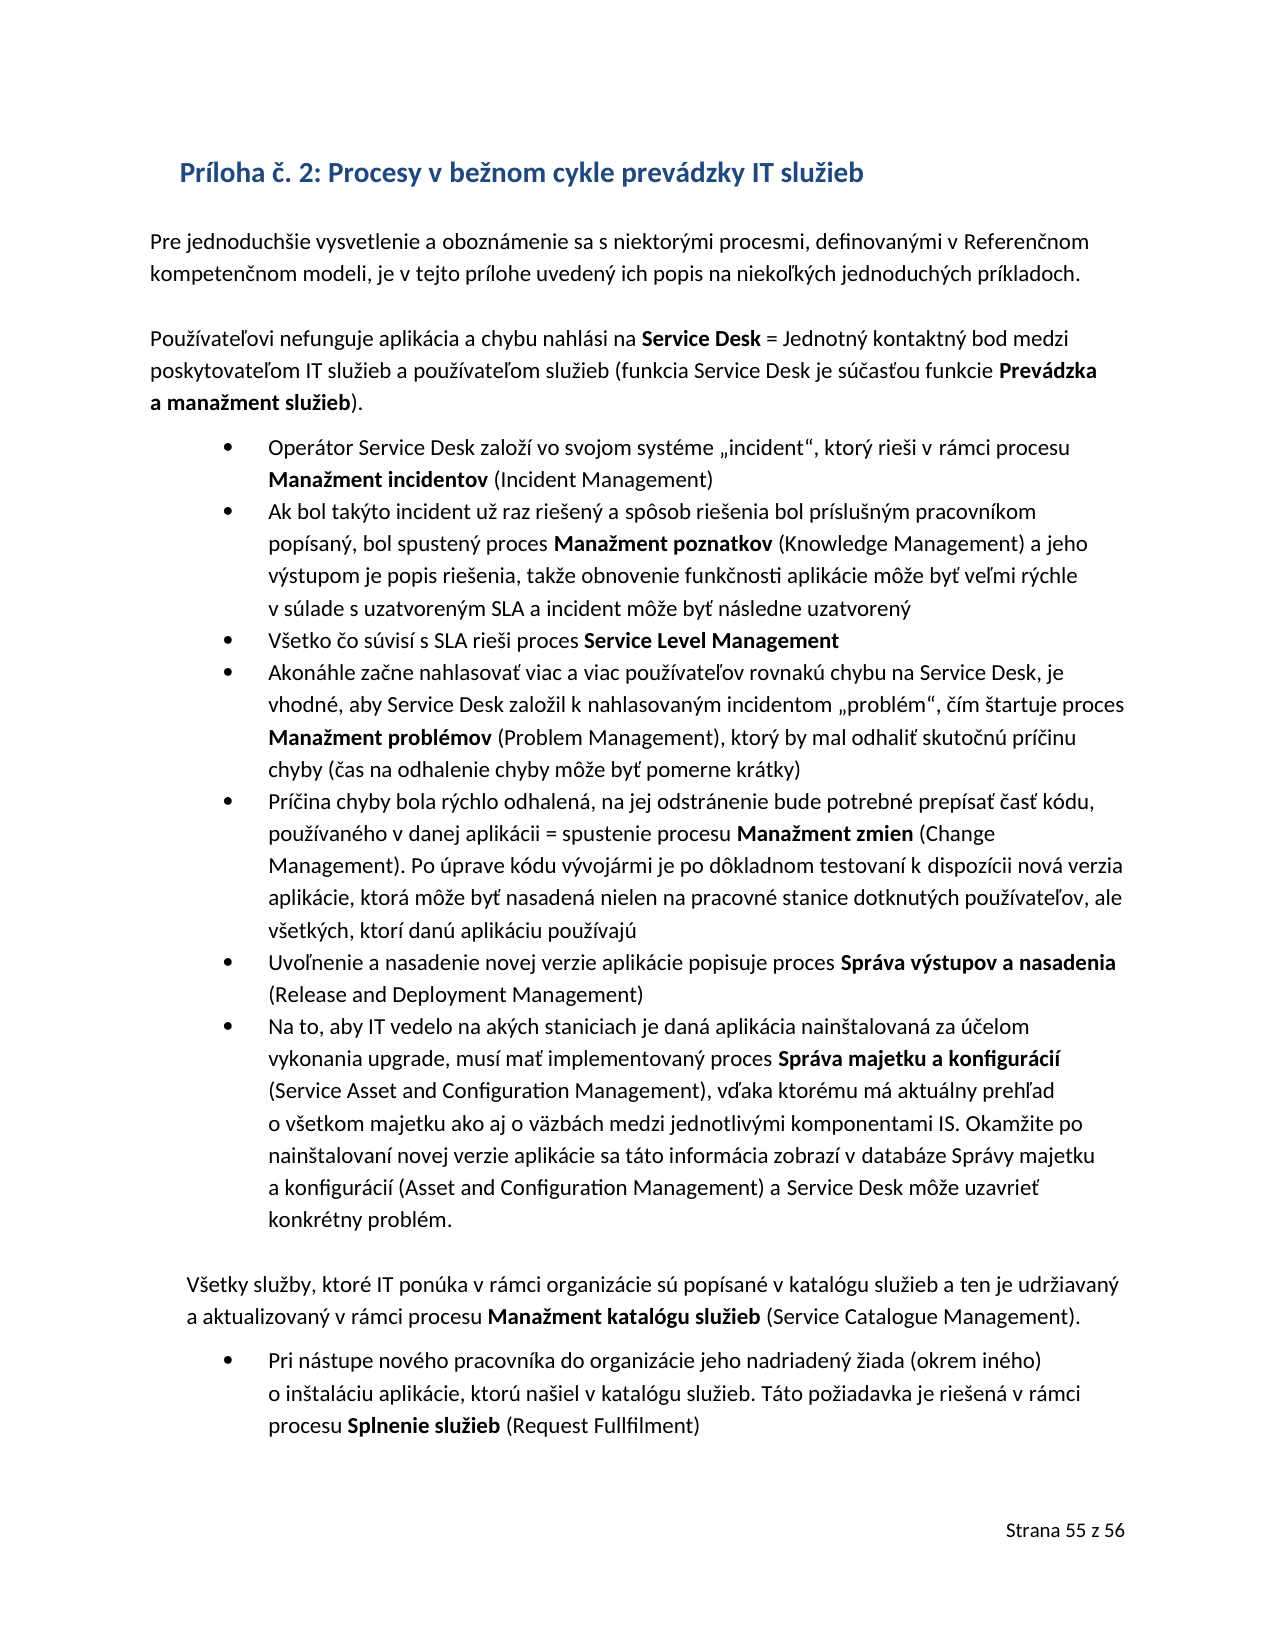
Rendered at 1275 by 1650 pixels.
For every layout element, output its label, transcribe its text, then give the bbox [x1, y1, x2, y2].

list Príčina chyby bola rýchlo odhalená, na jej odstránenie bude potrebné prepísať časť kódu, používaného v danej aplikácii = spustenie procesu Manažment zmien (Change Management). Po úprave kódu vývojármi je po dôkladnom testovaní k dispozícii nová verzia aplikácie, ktorá môže byť nasadená nielen na pracovné stanice dotknutých používateľov, ale všetkých, ktorí danú aplikáciu používajú [224, 787, 1125, 944]
list Pri nástupe nového pracovníka do organizácie jeho nadriadený žiada (okrem iného) o inštaláciu aplikácie, ktorú našiel v katalógu služieb. Táto požiadavka je riešená v rámci procesu Splnenie služieb (Request Fullfilment) [224, 1347, 1125, 1439]
subtitle Príloha č. 2: Procesy v bežnom cykle prevádzky IT služieb [179, 154, 1125, 190]
list Na to, aby IT vedelo na akých staniciach je daná aplikácia nainštalovaná za účelom vykonania upgrade, musí mať implementovaný proces Správa majetku a konfigurácií (Service Asset and Configuration Management), vďaka ktorému má aktuálny prehľad o všetkom majetku ako aj o väzbách medzi jednotlivými komponentami IS. Okamžite po nainštalovaní novej verzie aplikácie sa táto informácia zobrazí v databáze Správy majetku a konfigurácií (Asset and Configuration Management) a Service Desk môže uzavrieť konkrétny problém. [224, 1012, 1125, 1233]
list Ak bol takýto incident už raz riešený a spôsob riešenia bol príslušným pracovníkom popísaný, bol spustený proces Manažment poznatkov (Knowledge Management) a jeho výstupom je popis riešenia, takže obnovenie funkčnosti aplikácie môže byť veľmi rýchle v súlade s uzatvoreným SLA a incident môže byť následne uzatvorený [224, 497, 1125, 622]
list Uvoľnenie a nasadenie novej verzie aplikácie popisuje proces Správa výstupov a nasadenia (Release and Deployment Management) [224, 948, 1125, 1008]
list Všetko čo súvisí s SLA rieši proces Service Level Management [224, 626, 1125, 654]
text Používateľovi nefunguje aplikácia a chybu nahlási na Service Desk = Jednotný kontaktný bod medzi poskytovateľom IT služieb a používateľom služieb (funkcia Service Desk je súčasťou funkcie Prevádzka a manažment služieb). [150, 324, 1125, 416]
text Všetky služby, ktoré IT ponúka v rámci organizácie sú popísané v katalógu služieb a ten je udržiavaný a aktualizovaný v rámci procesu Manažment katalógu služieb (Service Catalogue Management). [186, 1270, 1125, 1330]
text Pre jednoduchšie vysvetlenie a oboznámenie sa s niektorými procesmi, definovanými v Referenčnom kompetenčnom modeli, je v tejto prílohe uvedený ich popis na niekoľkých jednoduchých príkladoch. [150, 227, 1125, 287]
list Akonáhle začne nahlasovať viac a viac používateľov rovnakú chybu na Service Desk, je vhodné, aby Service Desk založil k nahlasovaným incidentom „problém“, čím štartuje proces Manažment problémov (Problem Management), ktorý by mal odhaliť skutočnú príčinu chyby (čas na odhalenie chyby môže byť pomerne krátky) [224, 658, 1125, 783]
list Operátor Service Desk založí vo svojom systéme „incident“, ktorý rieši v rámci procesu Manažment incidentov (Incident Management) [224, 433, 1125, 493]
